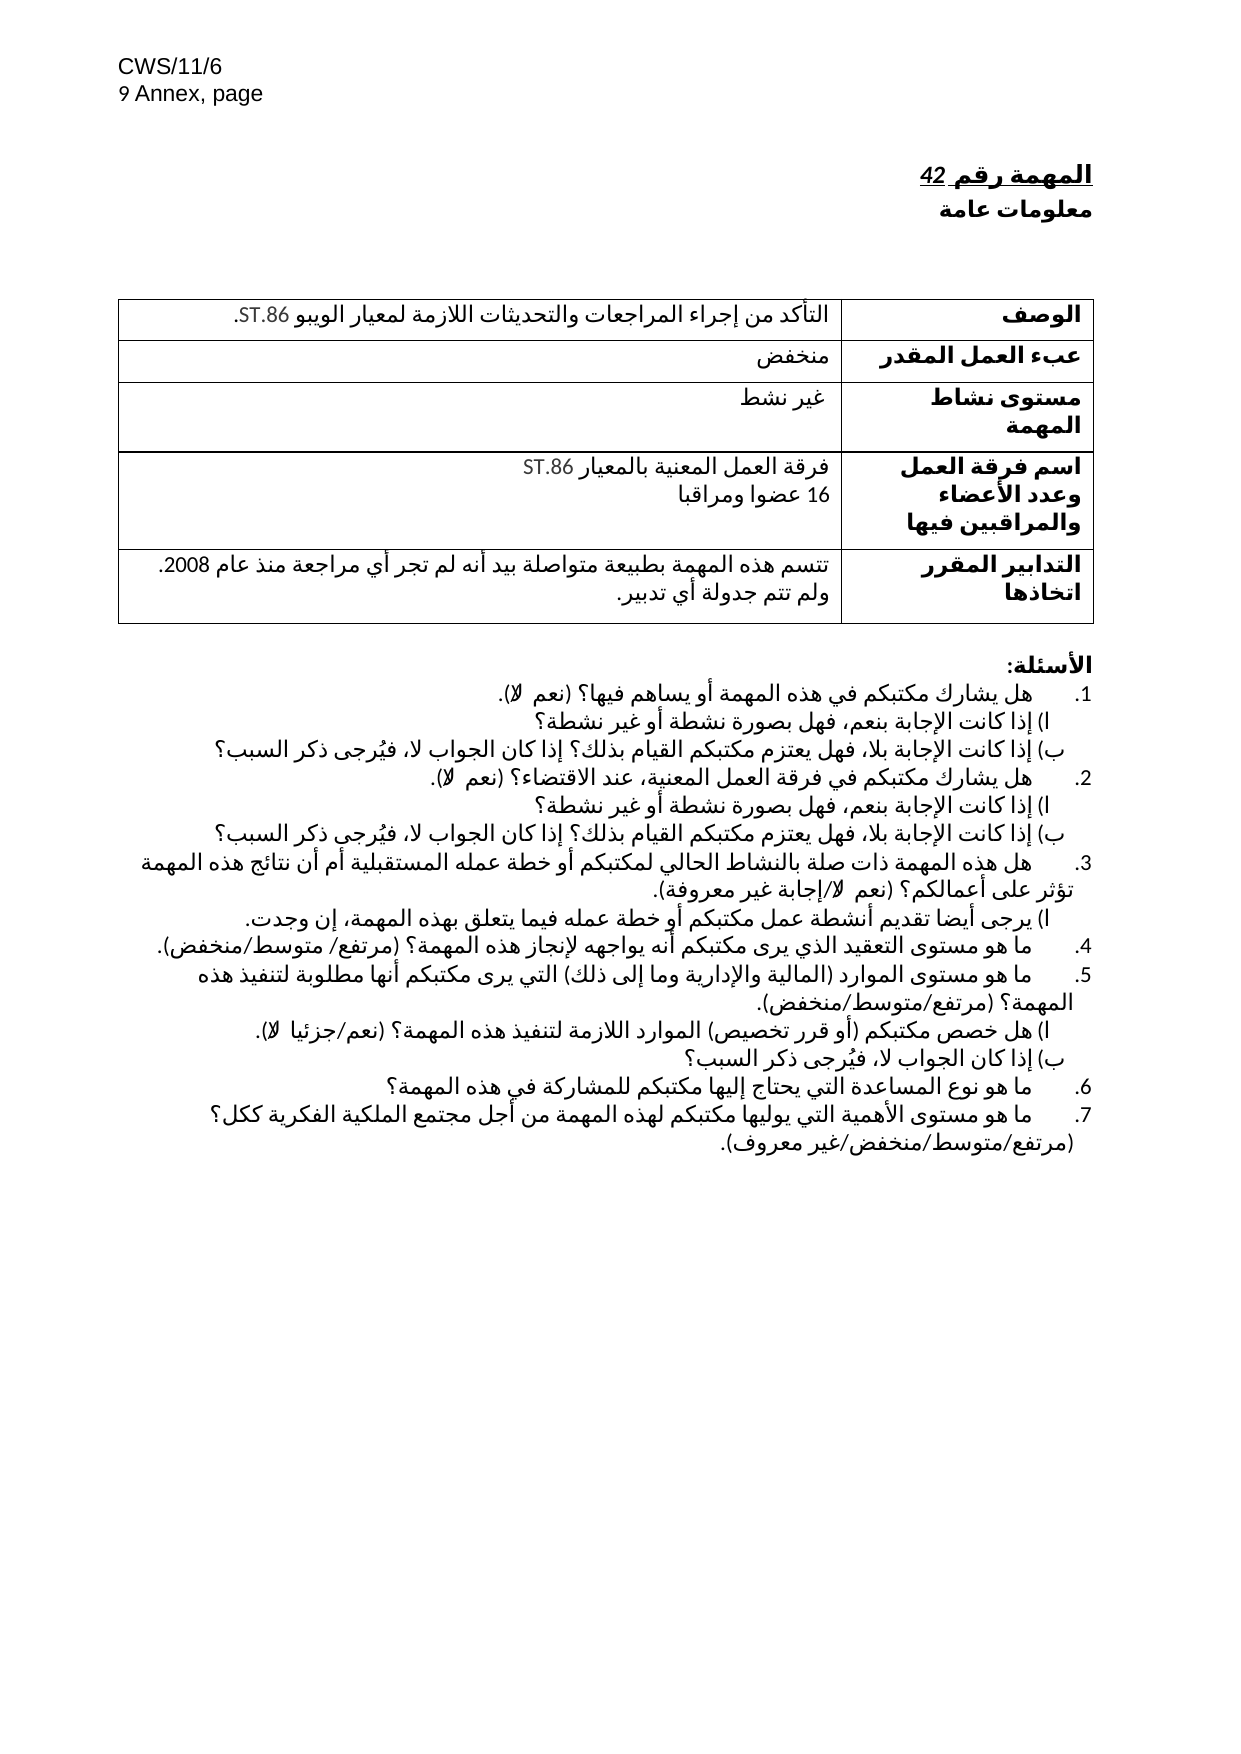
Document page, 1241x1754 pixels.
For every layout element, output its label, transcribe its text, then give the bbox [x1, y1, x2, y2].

table_cell منخفض [119, 341, 841, 382]
table_cell عبء العمل المقدر [842, 341, 1093, 382]
list إذا كانت الإجابة بلا، فهل يعتزم مكتبكم القيام بذلك؟ إذا كان الجواب لا، فيُرجى ذكر السبب؟ [118, 736, 1037, 763]
list هل يشارك مكتبكم في هذه المهمة أو يساهم فيها؟ (نعم/لا). [118, 679, 1074, 707]
table_header التأكد من إجراء المراجعات والتحديثات اللازمة لمعيار الويبو ST.86. [119, 300, 841, 340]
list ما هو نوع المساعدة التي يحتاج إليها مكتبكم للمشاركة في هذه المهمة؟ [118, 1072, 1074, 1100]
table_cell غير نشط [119, 383, 841, 451]
table_cell اسم فرقة العمل وعدد الأعضاء والمراقبين فيها [842, 453, 1093, 549]
list إذا كان الجواب لا، فيُرجى ذكر السبب؟ [118, 1044, 1037, 1072]
list إذا كانت الإجابة بلا، فهل يعتزم مكتبكم القيام بذلك؟ ‌إذا كان الجواب لا، فيُرجى ذكر السبب؟ [118, 819, 1037, 848]
subtitle المهمة رقم 42 [118, 159, 1092, 189]
list ما هو مستوى الموارد (المالية والإدارية وما إلى ذلك) التي يرى مكتبكم أنها مطلوبة لتنفيذ هذه المهمة؟ (مرتفع/متوسط/منخفض). [118, 960, 1074, 1016]
list إذا كانت الإجابة بنعم، فهل بصورة نشطة أو غير نشطة؟ [118, 707, 1037, 736]
table_cell مستوى نشاط المهمة [842, 383, 1093, 451]
list معلومات عامة [118, 196, 1093, 224]
list يرجى أيضا تقديم أنشطة عمل مكتبكم أو خطة عمله فيما يتعلق بهذه المهمة، إن وجدت. [118, 904, 1037, 932]
list ما هو مستوى التعقيد الذي يرى مكتبكم أنه يواجهه لإنجاز هذه المهمة؟ (مرتفع/ متوسط/منخفض). [118, 932, 1074, 960]
list الأسئلة: [118, 651, 1093, 679]
list هل هذه المهمة ذات صلة بالنشاط الحالي لمكتبكم أو خطة عمله المستقبلية أم أن نتائج هذه المهمة تؤثر على أعمالكم؟ (نعم/لا/إجابة غير معروفة). [118, 848, 1074, 904]
list إذا كانت الإجابة بنعم، فهل بصورة نشطة أو غير نشطة؟ [118, 792, 1037, 819]
table_header الوصف [842, 300, 1093, 340]
list هل خصص مكتبكم (أو قرر تخصيص) الموارد اللازمة لتنفيذ هذه المهمة؟ (نعم/جزئيا/لا). [118, 1016, 1037, 1044]
list هل يشارك مكتبكم في فرقة العمل المعنية، عند الاقتضاء؟ (نعم/لا). [118, 763, 1074, 792]
table_cell فرقة العمل المعنية بالمعيار ST.86 16 عضوا ومراقبا [119, 453, 841, 549]
table_cell تتسم هذه المهمة بطبيعة متواصلة بيد أنه لم تجر أي مراجعة منذ عام 2008. ولم تتم جدولة أي تدبير. [119, 550, 841, 622]
table_cell التدابير المقرر اتخاذها [842, 550, 1093, 622]
list ما هو مستوى الأهمية التي يوليها مكتبكم لهذه المهمة من أجل مجتمع الملكية الفكرية ككل؟ (مرتفع/متوسط/منخفض/غير معروف). [118, 1100, 1074, 1156]
